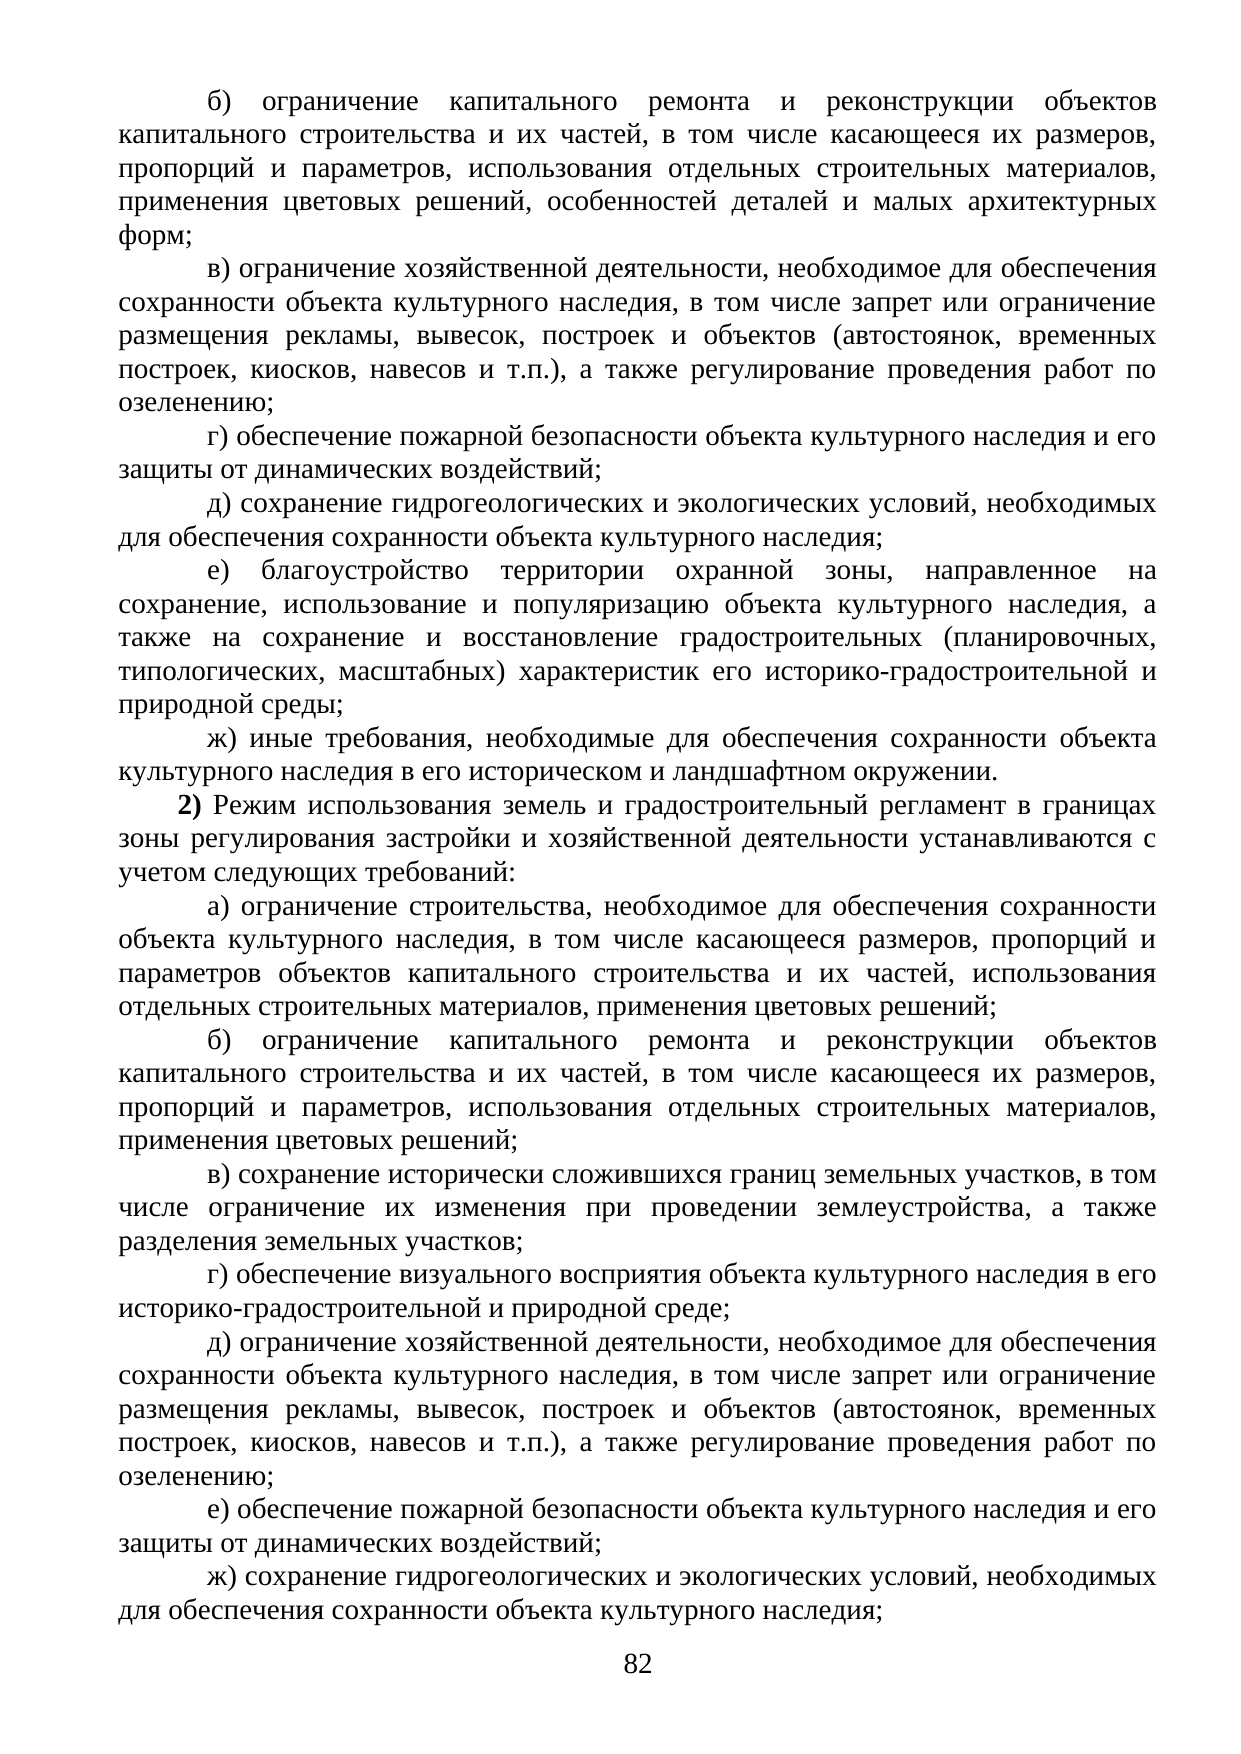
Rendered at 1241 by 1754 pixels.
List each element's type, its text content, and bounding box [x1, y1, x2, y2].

text б) ограничение капитального ремонта и реконструкции объектов капитального строительства и их частей, в том числе касающееся их размеров, пропорций и параметров, использования отдельных строительных материалов, применения цветовых решений, особенностей деталей и малых архитектурных форм; [118, 83, 1157, 250]
text д) ограничение хозяйственной деятельности, необходимое для обеспечения сохранности объекта культурного наследия, в том числе запрет или ограничение размещения рекламы, вывесок, построек и объектов (автостоянок, временных построек, киосков, навесов и т.п.), а также регулирование проведения работ по озеленению; [118, 1324, 1157, 1491]
text в) ограничение хозяйственной деятельности, необходимое для обеспечения сохранности объекта культурного наследия, в том числе запрет или ограничение размещения рекламы, вывесок, построек и объектов (автостоянок, временных построек, киосков, навесов и т.п.), а также регулирование проведения работ по озеленению; [118, 250, 1157, 418]
text в) сохранение исторически сложившихся границ земельных участков, в том числе ограничение их изменения при проведении землеустройства, а также разделения земельных участков; [118, 1156, 1157, 1257]
text ж) иные требования, необходимые для обеспечения сохранности объекта культурного наследия в его историческом и ландшафтном окружении. [118, 720, 1157, 787]
text г) обеспечение визуального восприятия объекта культурного наследия в его историко-градостроительной и природной среде; [118, 1257, 1157, 1324]
text е) благоустройство территории охранной зоны, направленное на сохранение, использование и популяризацию объекта культурного наследия, а также на сохранение и восстановление градостроительных (планировочных, типологических, масштабных) характеристик его историко-градостроительной и природной среды; [118, 552, 1157, 720]
text 2) Режим использования земель и градостроительный регламент в границах зоны регулирования застройки и хозяйственной деятельности устанавливаются с учетом следующих требований: [118, 787, 1157, 888]
text б) ограничение капитального ремонта и реконструкции объектов капитального строительства и их частей, в том числе касающееся их размеров, пропорций и параметров, использования отдельных строительных материалов, применения цветовых решений; [118, 1022, 1157, 1156]
text г) обеспечение пожарной безопасности объекта культурного наследия и его защиты от динамических воздействий; [118, 418, 1157, 485]
text а) ограничение строительства, необходимое для обеспечения сохранности объекта культурного наследия, в том числе касающееся размеров, пропорций и параметров объектов капитального строительства и их частей, использования отдельных строительных материалов, применения цветовых решений; [118, 888, 1157, 1022]
text е) обеспечение пожарной безопасности объекта культурного наследия и его защиты от динамических воздействий; [118, 1491, 1157, 1558]
text д) сохранение гидрогеологических и экологических условий, необходимых для обеспечения сохранности объекта культурного наследия; [118, 485, 1157, 552]
text ж) сохранение гидрогеологических и экологических условий, необходимых для обеспечения сохранности объекта культурного наследия; [118, 1558, 1157, 1626]
